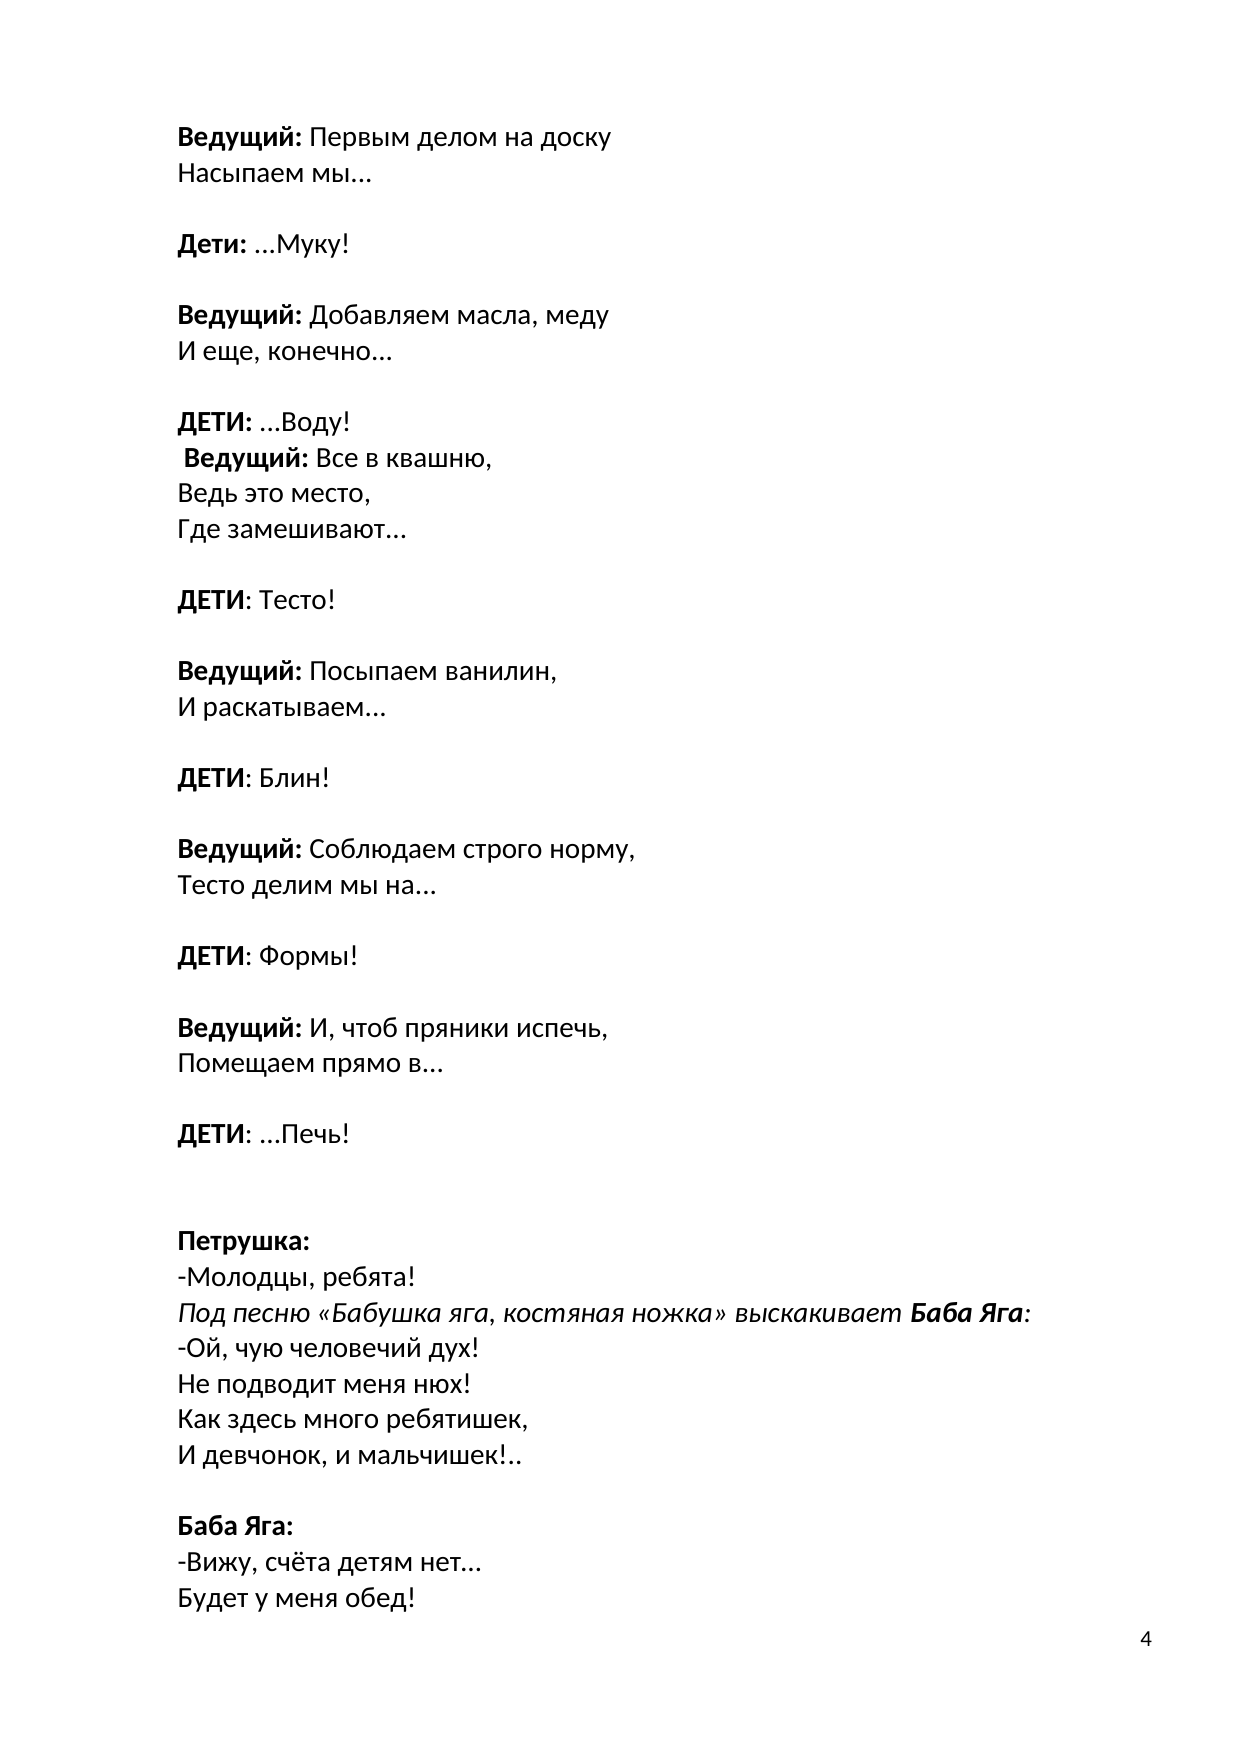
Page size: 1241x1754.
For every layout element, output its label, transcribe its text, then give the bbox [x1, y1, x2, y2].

text Ведущий: Первым делом на доску [177, 118, 1152, 154]
text Ведущий: И, чтоб пряники испечь, [177, 1009, 1152, 1044]
text Баба Яга: -Вижу, счёта детям нет… Будет у меня обед! [177, 1507, 1152, 1614]
text Ведущий: Все в квашню, [177, 439, 1152, 474]
text Помещаем прямо в... [177, 1044, 1152, 1080]
text Ведущий: Посыпаем ванилин, [177, 652, 1152, 688]
text И раскатываем... [177, 688, 1152, 724]
text Насыпаем мы... [177, 154, 1152, 189]
text Ведь это место, [177, 474, 1152, 510]
text ДЕТИ: ...Печь! [177, 1116, 1152, 1151]
text ДЕТИ: Формы! [177, 937, 1152, 973]
text Тесто делим мы на... [177, 866, 1152, 902]
text Дети: ...Муку! [177, 225, 1152, 261]
text ДЕТИ: Тесто! [177, 581, 1152, 617]
text Ведущий: Добавляем масла, меду [177, 296, 1152, 332]
text И еще, конечно... [177, 332, 1152, 367]
text Петрушка: -Молодцы, ребята! Под песню «Бабушка яга, костяная ножка» выскакивает Баба Яга: -Ой, чую человечий дух! Не подводит меня нюх! Как здесь много ребятишек, И девчонок, и мальчишек!.. [177, 1222, 1152, 1472]
text Ведущий: Соблюдаем строго норму, [177, 831, 1152, 866]
text ДЕТИ: Блин! [177, 759, 1152, 795]
text ДЕТИ: ...Воду! [177, 403, 1152, 439]
text Где замешивают... [177, 510, 1152, 546]
